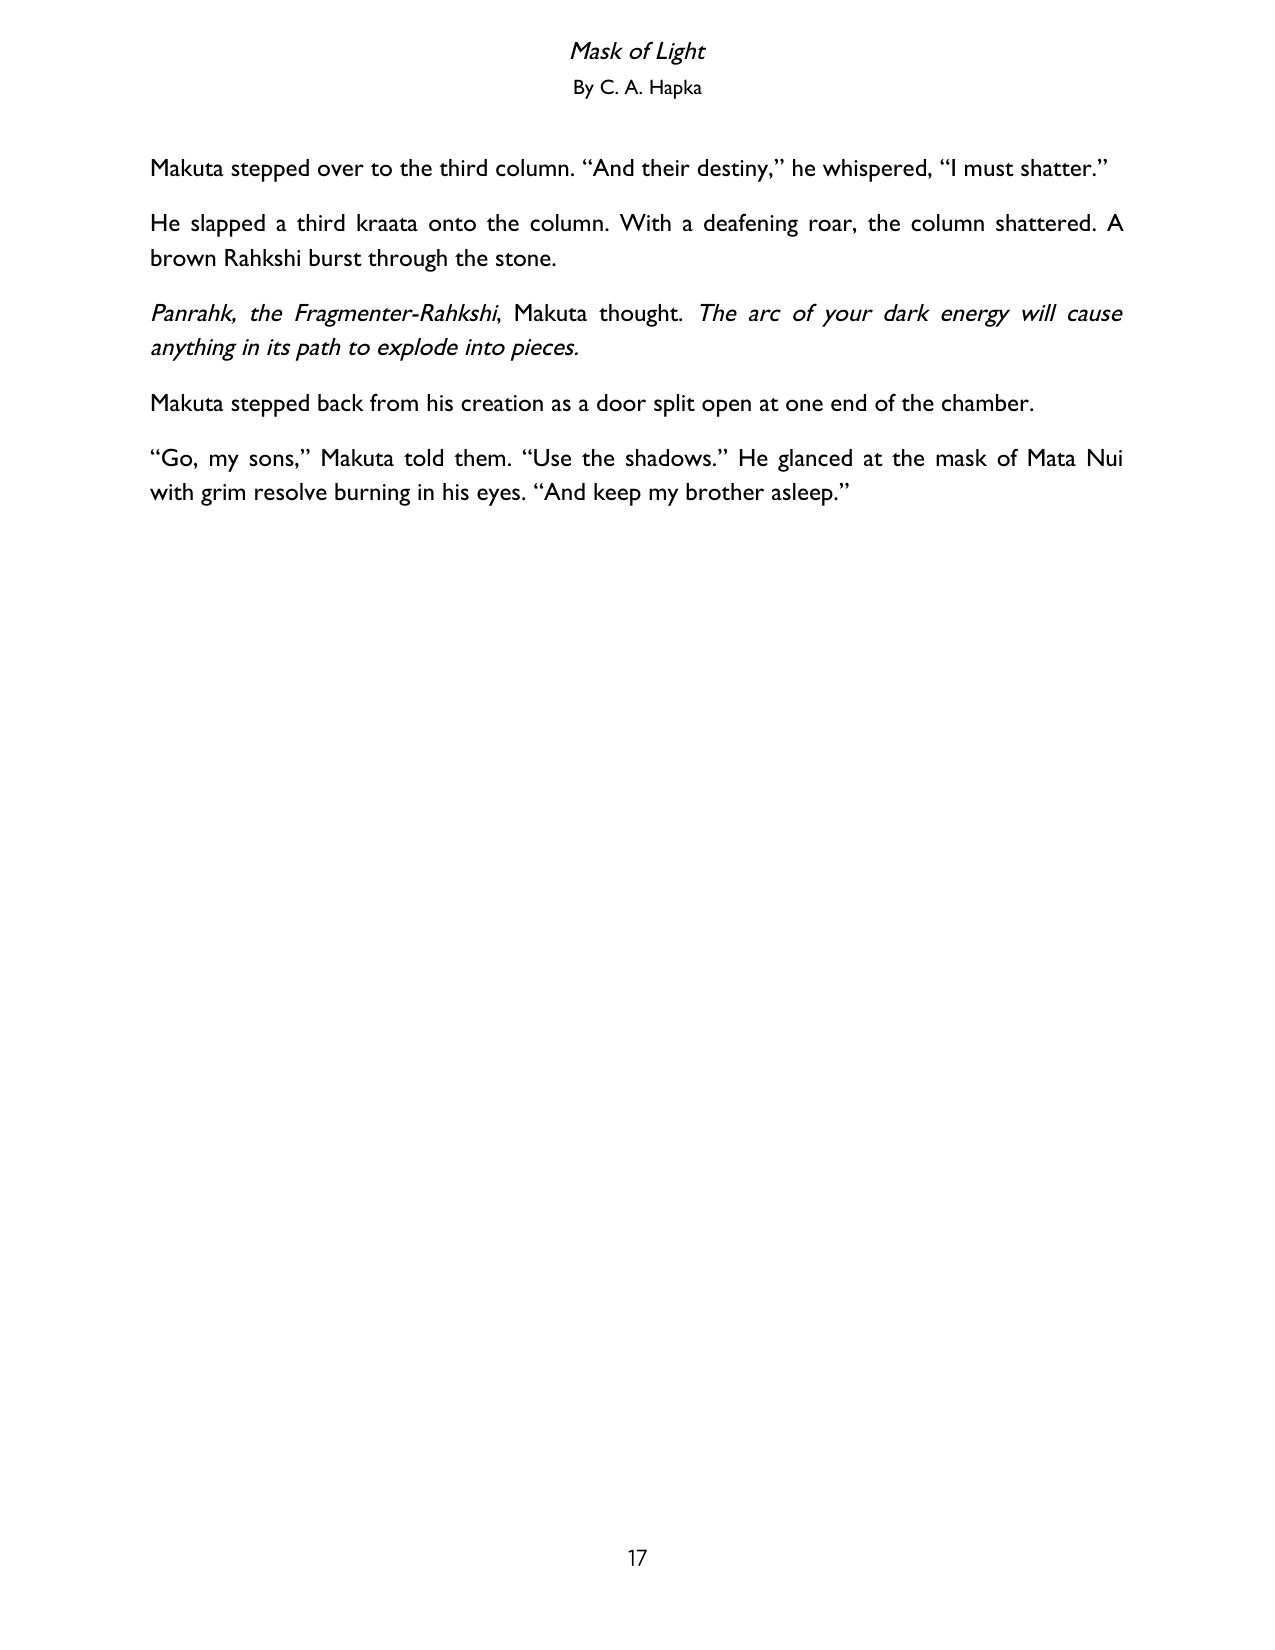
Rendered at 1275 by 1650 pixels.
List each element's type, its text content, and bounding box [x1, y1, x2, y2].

text “Go, my sons,” Makuta told them. “Use the shadows.” He glanced at the mask of Mata Nui with grim resolve burning in his eyes. “And keep my brother asleep.” [150, 440, 1125, 509]
text Panrahk, the Fragmenter-Rahkshi, Makuta thought. The arc of your dark energy will cause anything in its path to explode into pieces. [150, 295, 1125, 364]
text Makuta stepped over to the third column. “And their destiny,” he whispered, “I must shatter.” [150, 150, 1125, 184]
text He slapped a third kraata onto the column. With a deafening roar, the column shattered. A brown Rahkshi burst through the stone. [150, 205, 1125, 274]
text Makuta stepped back from his creation as a door split open at one end of the chamber. [150, 385, 1125, 419]
